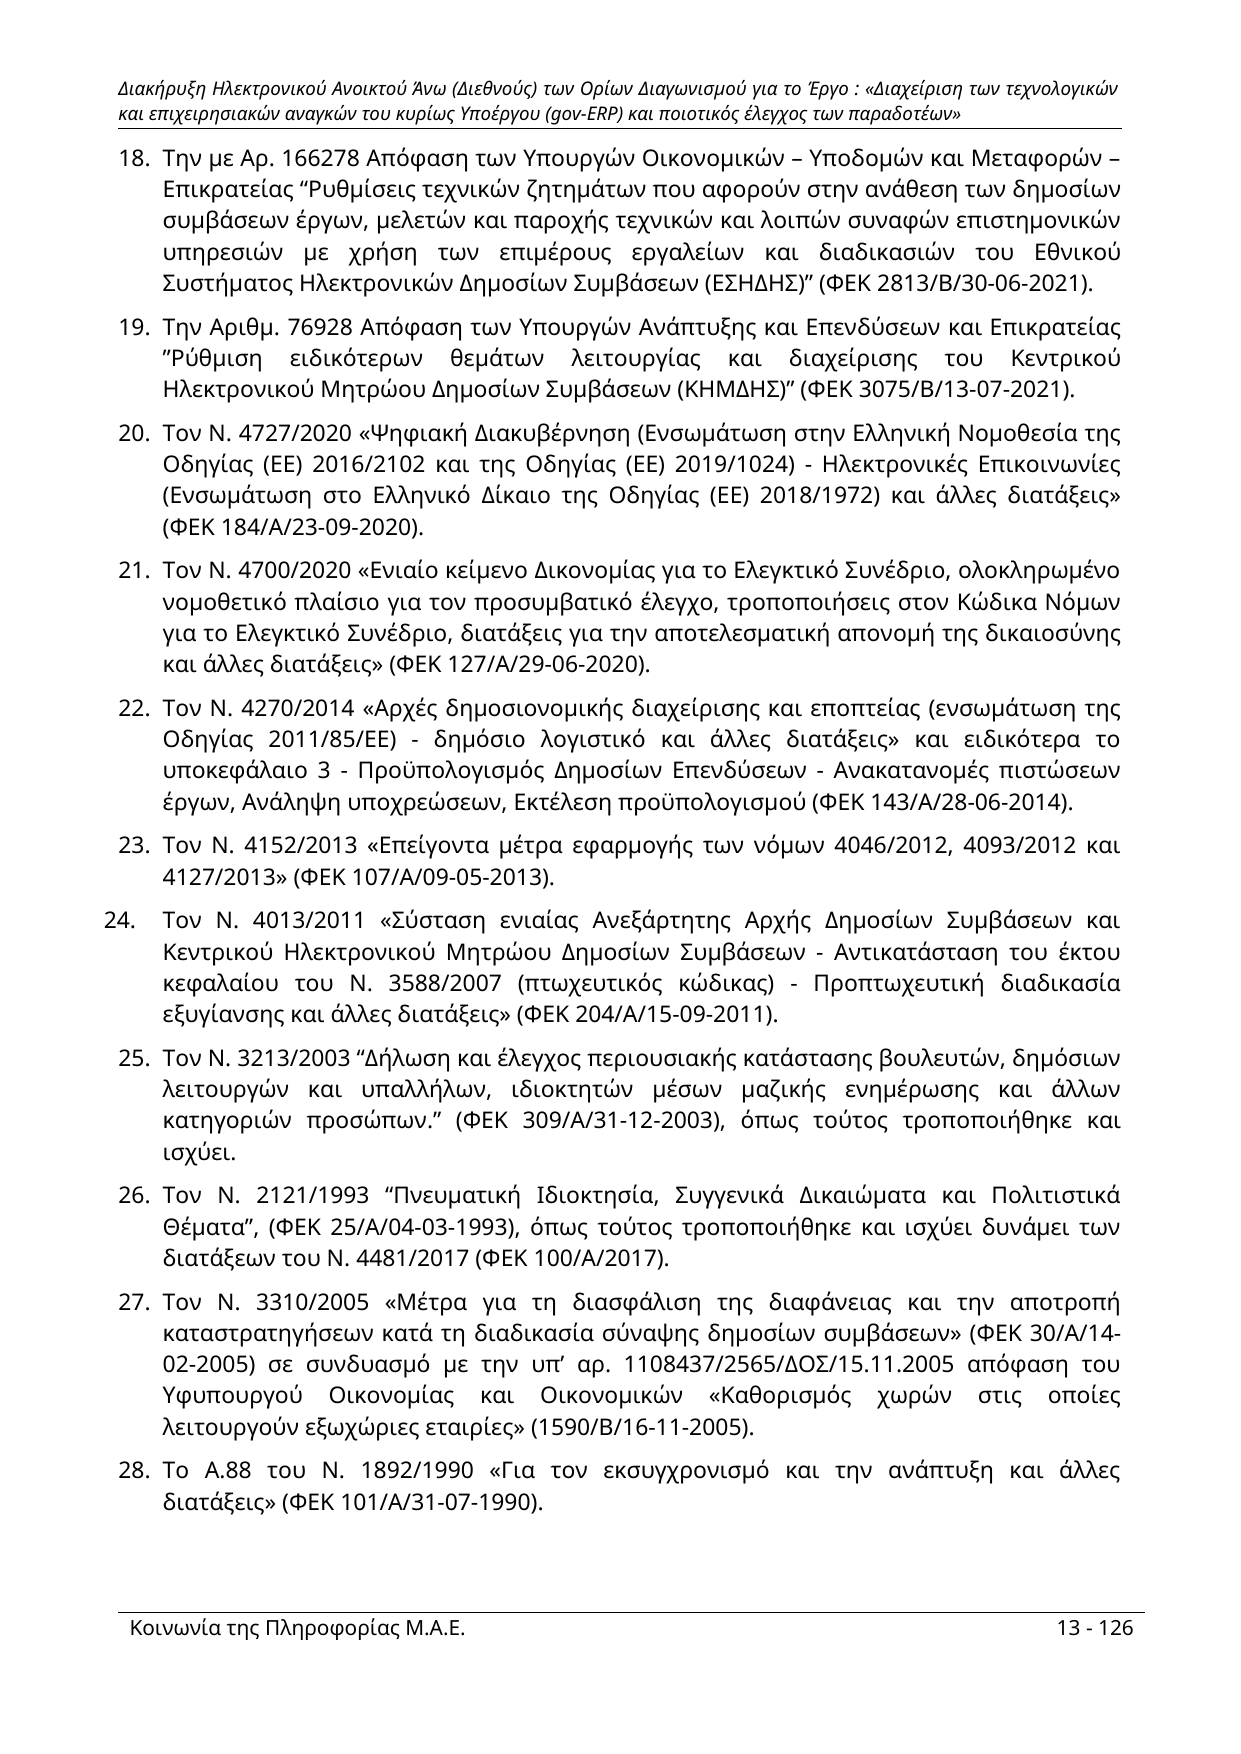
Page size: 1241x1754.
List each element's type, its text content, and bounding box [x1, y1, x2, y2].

list Τον Ν. 4152/2013 «Επείγοντα μέτρα εφαρμογής των νόμων 4046/2012, 4093/2012 και 4127/2013» (ΦΕΚ 107/Α/09-05-2013). [118, 829, 1122, 892]
list Τον Ν. 2121/1993 “Πνευματική Ιδιοκτησία, Συγγενικά Δικαιώματα και Πολιτιστικά Θέματα”, (ΦΕΚ 25/Α/04-03-1993), όπως τούτος τροποποιήθηκε και ισχύει δυνάμει των διατάξεων του Ν. 4481/2017 (ΦΕΚ 100/Α/2017). [118, 1179, 1122, 1273]
list Την με Αρ. 166278 Απόφαση των Υπουργών Οικονομικών – Υποδομών και Μεταφορών – Επικρατείας “Ρυθμίσεις τεχνικών ζητημάτων που αφορούν στην ανάθεση των δημοσίων συμβάσεων έργων, μελετών και παροχής τεχνικών και λοιπών συναφών επιστημονικών υπηρεσιών με χρήση των επιμέρους εργαλείων και διαδικασιών του Εθνικού Συστήματος Ηλεκτρονικών Δημοσίων Συμβάσεων (ΕΣΗΔΗΣ)” (ΦΕΚ 2813/Β/30-06-2021). [118, 142, 1122, 298]
list Τον Ν. 4727/2020 «Ψηφιακή Διακυβέρνηση (Ενσωμάτωση στην Ελληνική Νομοθεσία της Οδηγίας (ΕΕ) 2016/2102 και της Οδηγίας (ΕΕ) 2019/1024) - Ηλεκτρονικές Επικοινωνίες (Ενσωμάτωση στο Ελληνικό Δίκαιο της Οδηγίας (ΕΕ) 2018/1972) και άλλες διατάξεις» (ΦΕΚ 184/Α/23-09-2020). [118, 417, 1122, 542]
list Τον Ν. 4700/2020 «Ενιαίο κείμενο Δικονομίας για το Ελεγκτικό Συνέδριο, ολοκληρωμένο νομοθετικό πλαίσιο για τον προσυμβατικό έλεγχο, τροποποιήσεις στον Κώδικα Νόμων για το Ελεγκτικό Συνέδριο, διατάξεις για την αποτελεσματική απονομή της δικαιοσύνης και άλλες διατάξεις» (ΦΕΚ 127/A/29-06-2020). [118, 554, 1122, 679]
list Τον Ν. 4270/2014 «Αρχές δημοσιονομικής διαχείρισης και εποπτείας (ενσωμάτωση της Οδηγίας 2011/85/ΕΕ) - δημόσιο λογιστικό και άλλες διατάξεις» και ειδικότερα το υποκεφάλαιο 3 - Προϋπολογισμός Δημοσίων Επενδύσεων - Ανακατανομές πιστώσεων έργων, Ανάληψη υποχρεώσεων, Εκτέλεση προϋπολογισμού (ΦΕΚ 143/Α/28-06-2014). [118, 692, 1122, 817]
list Τον N. 4013/2011 «Σύσταση ενιαίας Ανεξάρτητης Αρχής Δημοσίων Συμβάσεων και Κεντρικού Ηλεκτρονικού Μητρώου Δημοσίων Συμβάσεων - Αντικατάσταση του έκτου κεφαλαίου του Ν. 3588/2007 (πτωχευτικός κώδικας) - Προπτωχευτική διαδικασία εξυγίανσης και άλλες διατάξεις» (ΦΕΚ 204/Α/15-09-2011). [103, 904, 1122, 1029]
list Τον Ν. 3310/2005 «Μέτρα για τη διασφάλιση της διαφάνειας και την αποτροπή καταστρατηγήσεων κατά τη διαδικασία σύναψης δημοσίων συμβάσεων» (ΦΕΚ 30/Α/14-02-2005) σε συνδυασμό με την υπ’ αρ. 1108437/2565/ΔΟΣ/15.11.2005 απόφαση του Υφυπουργού Οικονομίας και Οικονομικών «Καθορισμός χωρών στις οποίες λειτουργούν εξωχώριες εταιρίες» (1590/Β/16-11-2005). [118, 1285, 1122, 1442]
list Το Α.88 του Ν. 1892/1990 «Για τον εκσυγχρονισμό και την ανάπτυξη και άλλες διατάξεις» (ΦΕΚ 101/Α/31-07-1990). [118, 1454, 1122, 1517]
list Την Αριθμ. 76928 Απόφαση των Υπουργών Ανάπτυξης και Επενδύσεων και Επικρατείας ”Ρύθμιση ειδικότερων θεμάτων λειτουργίας και διαχείρισης του Κεντρικού Ηλεκτρονικού Μητρώου Δημοσίων Συμβάσεων (ΚΗΜΔΗΣ)” (ΦΕΚ 3075/Β/13-07-2021). [118, 310, 1122, 404]
list Τον N. 3213/2003 “Δήλωση και έλεγχος περιουσιακής κατάστασης βουλευτών, δημόσιων λειτουργών και υπαλλήλων, ιδιοκτητών μέσων μαζικής ενημέρωσης και άλλων κατηγοριών προσώπων.” (ΦΕΚ 309/A/31-12-2003), όπως τούτος τροποποιήθηκε και ισχύει. [118, 1042, 1122, 1167]
